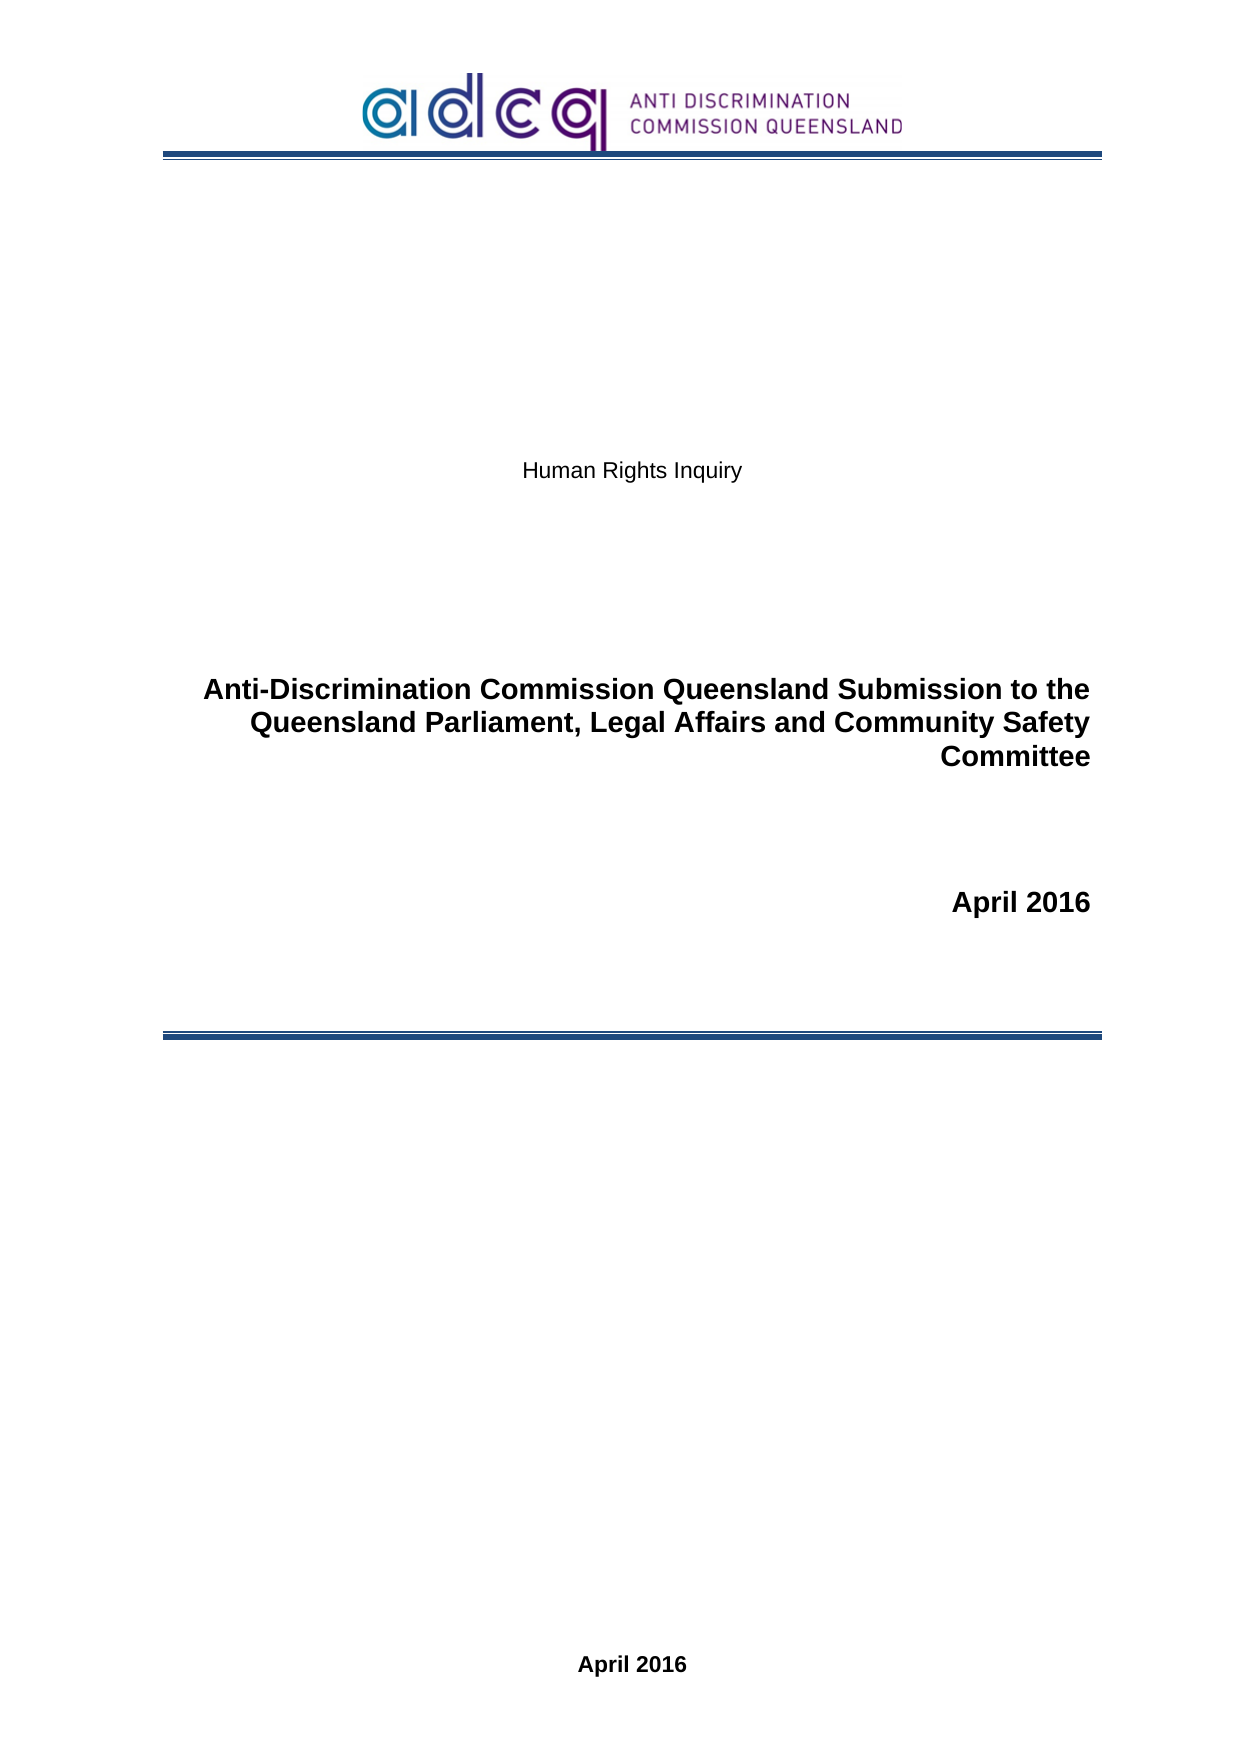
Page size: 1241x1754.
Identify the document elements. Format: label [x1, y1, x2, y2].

picture [362, 73, 902, 151]
